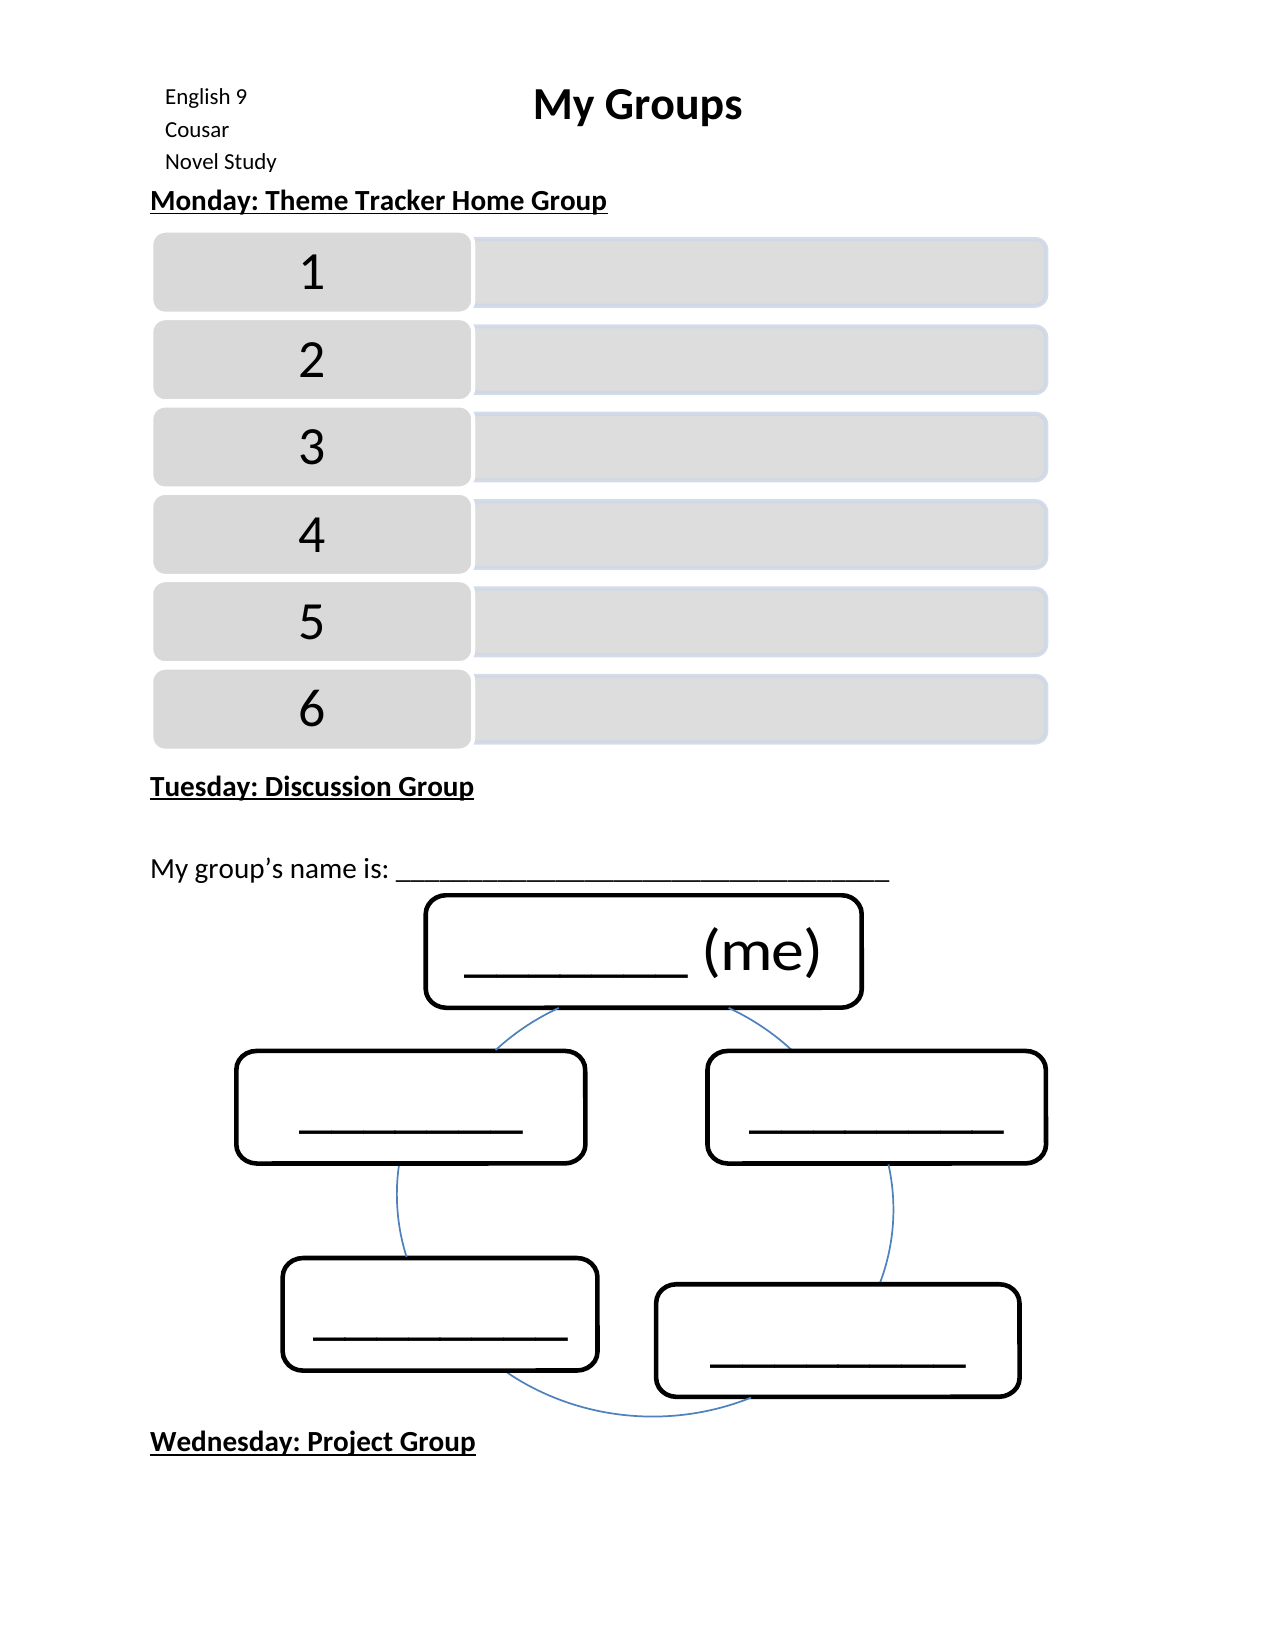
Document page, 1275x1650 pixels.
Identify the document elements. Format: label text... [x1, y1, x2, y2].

text Tuesday: Discussion Group [150, 768, 1125, 804]
text My group’s name is: __________________________________ [150, 850, 1125, 886]
text Wednesday: Project Group [150, 1423, 1125, 1459]
text Monday: Theme Tracker Home Group [150, 182, 1125, 218]
